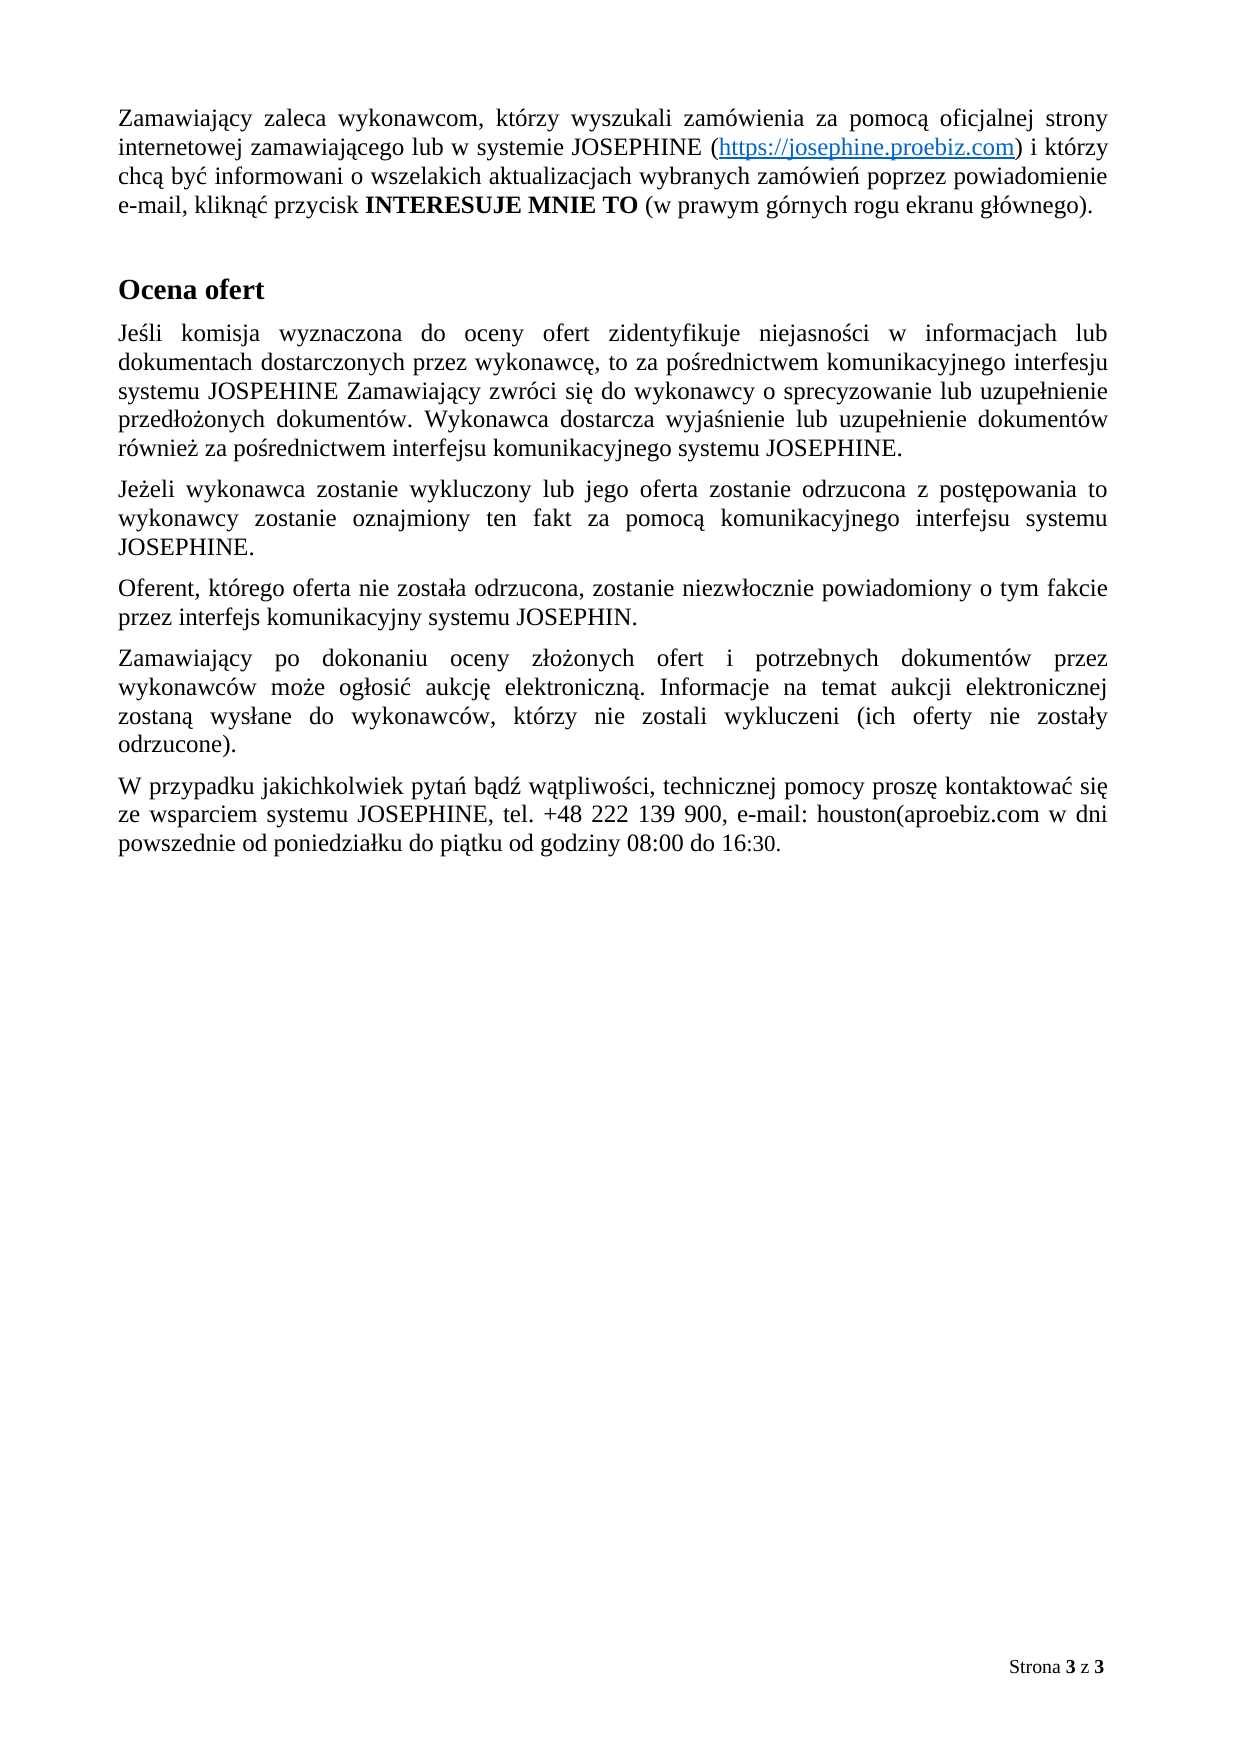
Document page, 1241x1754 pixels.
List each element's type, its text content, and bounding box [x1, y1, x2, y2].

text Oferent, którego oferta nie została odrzucona, zostanie niezwłocznie powiadomiony o tym fakcie przez interfejs komunikacyjny systemu JOSEPHIN. [118, 573, 1109, 631]
text W przypadku jakichkolwiek pytań bądź wątpliwości, technicznej pomocy proszę kontaktować się ze wsparciem systemu JOSEPHINE, tel. +48 222 139 900, e-mail: houston(aproebiz.com w dni powszednie od poniedziałku do piątku od godziny 08:00 do 16:30. [118, 771, 1109, 857]
text Jeśli komisja wyznaczona do oceny ofert zidentyfikuje niejasności w informacjach lub dokumentach dostarczonych przez wykonawcę, to za pośrednictwem komunikacyjnego interfesju systemu JOSPEHINE Zamawiający zwróci się do wykonawcy o sprecyzowanie lub uzupełnienie przedłożonych dokumentów. Wykonawca dostarcza wyjaśnienie lub uzupełnienie dokumentów również za pośrednictwem interfejsu komunikacyjnego systemu JOSEPHINE. [118, 318, 1109, 462]
text Ocena ofert [118, 272, 1111, 306]
text Zamawiający zaleca wykonawcom, którzy wyszukali zamówienia za pomocą oficjalnej strony internetowej zamawiającego lub w systemie JOSEPHINE (https://josephine.proebiz.com) i którzy chcą być informowani o wszelakich aktualizacjach wybranych zamówień poprzez powiadomienie e-mail, kliknąć przycisk INTERESUJE MNIE TO (w prawym górnych rogu ekranu głównego). [118, 103, 1109, 218]
text Zamawiający po dokonaniu oceny złożonych ofert i potrzebnych dokumentów przez wykonawców może ogłosić aukcję elektroniczną. Informacje na temat aukcji elektronicznej zostaną wysłane do wykonawców, którzy nie zostali wykluczeni (ich oferty nie zostały odrzucone). [118, 643, 1109, 758]
text Jeżeli wykonawca zostanie wykluczony lub jego oferta zostanie odrzucona z postępowania to wykonawcy zostanie oznajmiony ten fakt za pomocą komunikacyjnego interfejsu systemu JOSEPHINE. [118, 474, 1109, 561]
